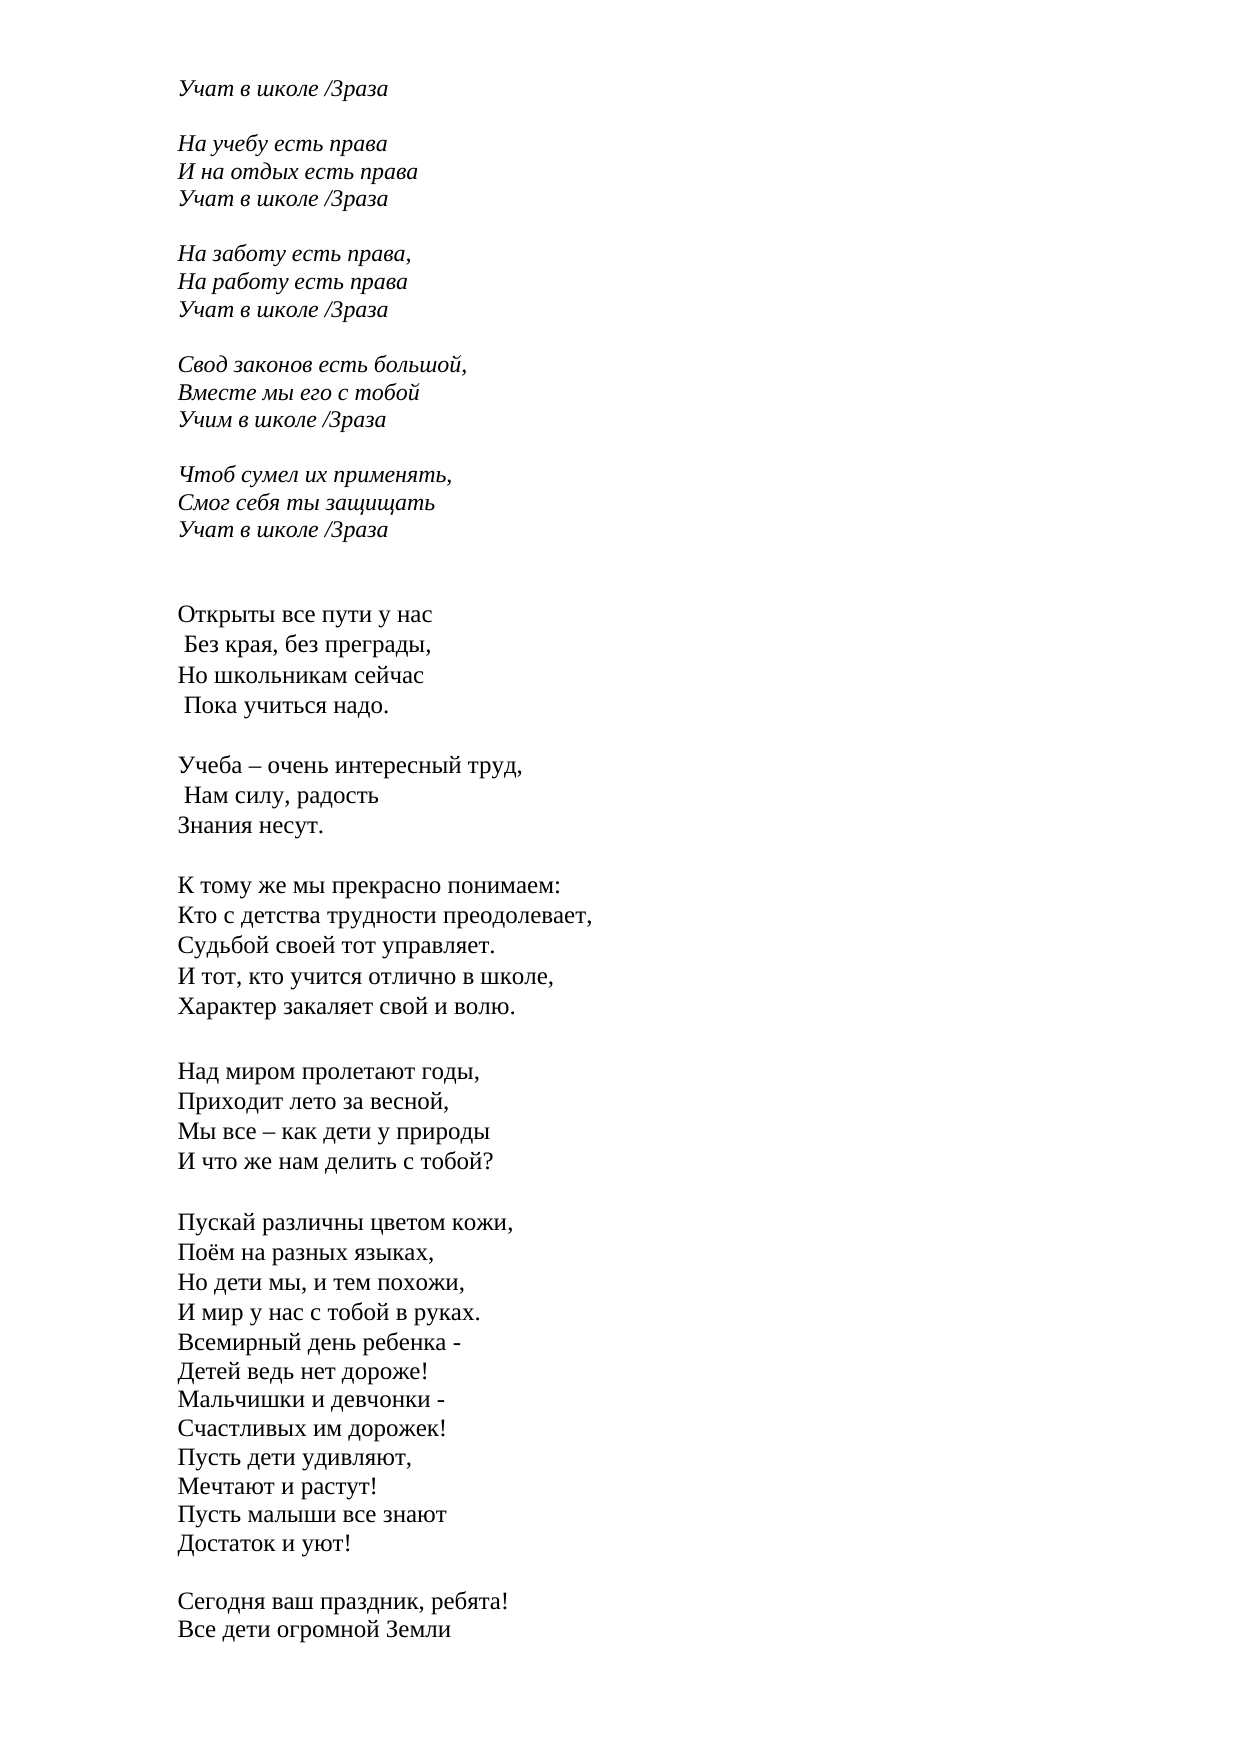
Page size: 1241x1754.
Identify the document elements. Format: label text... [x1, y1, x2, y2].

text Учим в школе /3раза [177, 405, 1152, 433]
text Но школьникам сейчас [177, 660, 1152, 688]
text Но дети мы, и тем похожи, [177, 1267, 1152, 1296]
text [177, 1586, 1152, 1643]
text Пока учиться надо. [177, 690, 1152, 718]
text Приходит лето за весной, [177, 1086, 1152, 1115]
text К тому же мы прекрасно понимаем: [177, 870, 1152, 899]
text Вместе мы его с тобой [177, 377, 1152, 405]
text Учат в школе /3раза [177, 184, 1152, 212]
text И на отдых есть права [177, 157, 1152, 184]
text Учат в школе /3раза [177, 516, 1152, 543]
text Всемирный день ребенка - Детей ведь нет дороже! Мальчишки и девчонки - Счастливых им дорожек! [177, 1327, 1152, 1442]
text Характер закаляет свой и волю. [177, 991, 1152, 1019]
text И тот, кто учится отлично в школе, [177, 961, 1152, 989]
text На работу есть права [177, 267, 1152, 295]
text Чтоб сумел их применять, [177, 460, 1152, 488]
text Поём на разных языках, [177, 1237, 1152, 1266]
text Пусть дети удивляют, Мечтают и растут! Пусть малыши все знают Достаток и уют! [177, 1442, 1152, 1557]
text Пускай различны цветом кожи, [177, 1207, 1152, 1235]
text Мы все – как дети у природы [177, 1116, 1152, 1145]
text Смог себя ты защищать [177, 488, 1152, 516]
text И мир у нас с тобой в руках. [177, 1297, 1152, 1326]
text На заботу есть права, [177, 239, 1152, 267]
text Кто с детства трудности преодолевает, [177, 901, 1152, 929]
text Знания несут. [177, 810, 1152, 839]
text На учебу есть права [177, 129, 1152, 157]
text Судьбой своей тот управляет. [177, 931, 1152, 959]
text Учеба – очень интересный труд, [177, 750, 1152, 779]
text Учат в школе /3раза [177, 295, 1152, 322]
text Над миром пролетают годы, [177, 1056, 1152, 1085]
text И что же нам делить с тобой? [177, 1146, 1152, 1175]
text Открыты все пути у нас [177, 599, 1152, 628]
text Нам силу, радость [177, 780, 1152, 809]
text Учат в школе /3раза [177, 74, 1152, 101]
text Без края, без преграды, [177, 629, 1152, 658]
text Свод законов есть большой, [177, 350, 1152, 377]
